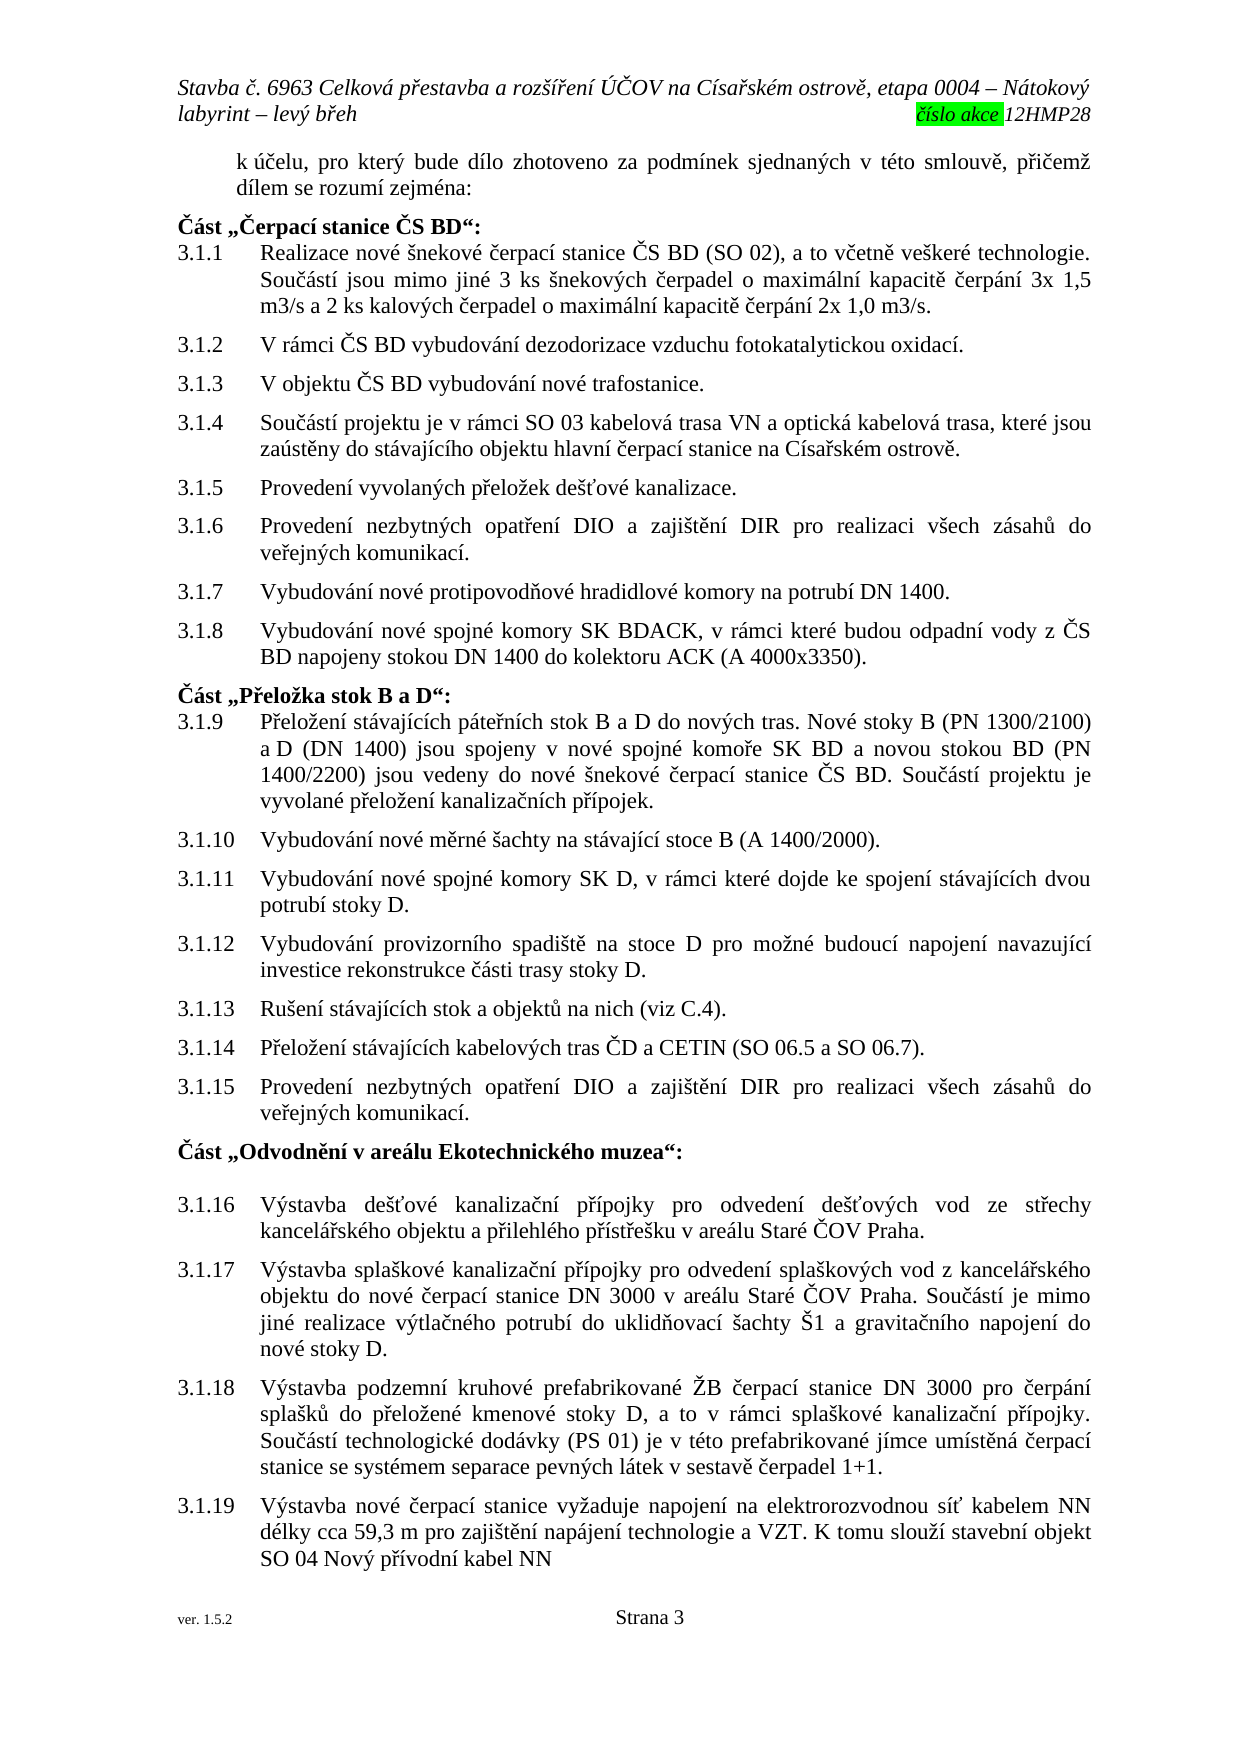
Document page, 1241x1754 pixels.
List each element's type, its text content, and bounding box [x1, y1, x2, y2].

text Vybudování nové protipovodňové hradidlové komory na potrubí DN 1400. [177, 578, 1092, 604]
text Část „Čerpací stanice ČS BD“: [177, 213, 1092, 239]
text Přeložení stávajících páteřních stok B a D do nových tras. Nové stoky B (PN 1300/2100) a D (DN 1400) jsou spojeny v nové spojné komoře SK BD a novou stokou BD (PN 1400/2200) jsou vedeny do nové šnekové čerpací stanice ČS BD. Součástí projektu je vyvolané přeložení kanalizačních přípojek. [177, 708, 1092, 814]
text Vybudování nové měrné šachty na stávající stoce B (A 1400/2000). [177, 826, 1092, 852]
text Výstavba dešťové kanalizační přípojky pro odvedení dešťových vod ze střechy kancelářského objektu a přilehlého přístřešku v areálu Staré ČOV Praha. [177, 1191, 1092, 1244]
text Část „Přeložka stok B a D“: [177, 682, 1092, 708]
text Vybudování provizorního spadiště na stoce D pro možné budoucí napojení navazující investice rekonstrukce části trasy stoky D. [177, 930, 1092, 983]
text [177, 148, 1092, 200]
text Vybudování nové spojné komory SK BDACK, v rámci které budou odpadní vody z ČS BD napojeny stokou DN 1400 do kolektoru ACK (A 4000x3350). [177, 617, 1092, 669]
text Provedení vyvolaných přeložek dešťové kanalizace. [177, 474, 1092, 500]
text V objektu ČS BD vybudování nové trafostanice. [177, 370, 1092, 396]
text V rámci ČS BD vybudování dezodorizace vzduchu fotokatalytickou oxidací. [177, 331, 1092, 357]
text Výstavba podzemní kruhové prefabrikované ŽB čerpací stanice DN 3000 pro čerpání splašků do přeložené kmenové stoky D, a to v rámci splaškové kanalizační přípojky. Součástí technologické dodávky (PS 01) je v této prefabrikované jímce umístěná čerpací stanice se systémem separace pevných látek v sestavě čerpadel 1+1. [177, 1374, 1092, 1479]
text Rušení stávajících stok a objektů na nich (viz C.4). [177, 995, 1092, 1022]
text Část „Odvodnění v areálu Ekotechnického muzea“: [177, 1138, 1092, 1165]
text Výstavba splaškové kanalizační přípojky pro odvedení splaškových vod z kancelářského objektu do nové čerpací stanice DN 3000 v areálu Staré ČOV Praha. Součástí je mimo jiné realizace výtlačného potrubí do uklidňovací šachty Š1 a gravitačního napojení do nové stoky D. [177, 1256, 1092, 1362]
text Výstavba nové čerpací stanice vyžaduje napojení na elektrorozvodnou síť kabelem NN délky cca 59,3 m pro zajištění napájení technologie a VZT. K tomu slouží stavební objekt SO 04 Nový přívodní kabel NN [177, 1492, 1092, 1571]
text Vybudování nové spojné komory SK D, v rámci které dojde ke spojení stávajících dvou potrubí stoky D. [177, 865, 1092, 918]
text Provedení nezbytných opatření DIO a zajištění DIR pro realizaci všech zásahů do veřejných komunikací. [177, 1073, 1092, 1126]
text Součástí projektu je v rámci SO 03 kabelová trasa VN a optická kabelová trasa, které jsou zaústěny do stávajícího objektu hlavní čerpací stanice na Císařském ostrově. [177, 408, 1092, 461]
text Realizace nové šnekové čerpací stanice ČS BD (SO 02), a to včetně veškeré technologie. Součástí jsou mimo jiné 3 ks šnekových čerpadel o maximální kapacitě čerpání 3x 1,5 m3/s a 2 ks kalových čerpadel o maximální kapacitě čerpání 2x 1,0 m3/s. [177, 239, 1092, 318]
text Provedení nezbytných opatření DIO a zajištění DIR pro realizaci všech zásahů do veřejných komunikací. [177, 513, 1092, 565]
text Přeložení stávajících kabelových tras ČD a CETIN (SO 06.5 a SO 06.7). [177, 1034, 1092, 1061]
